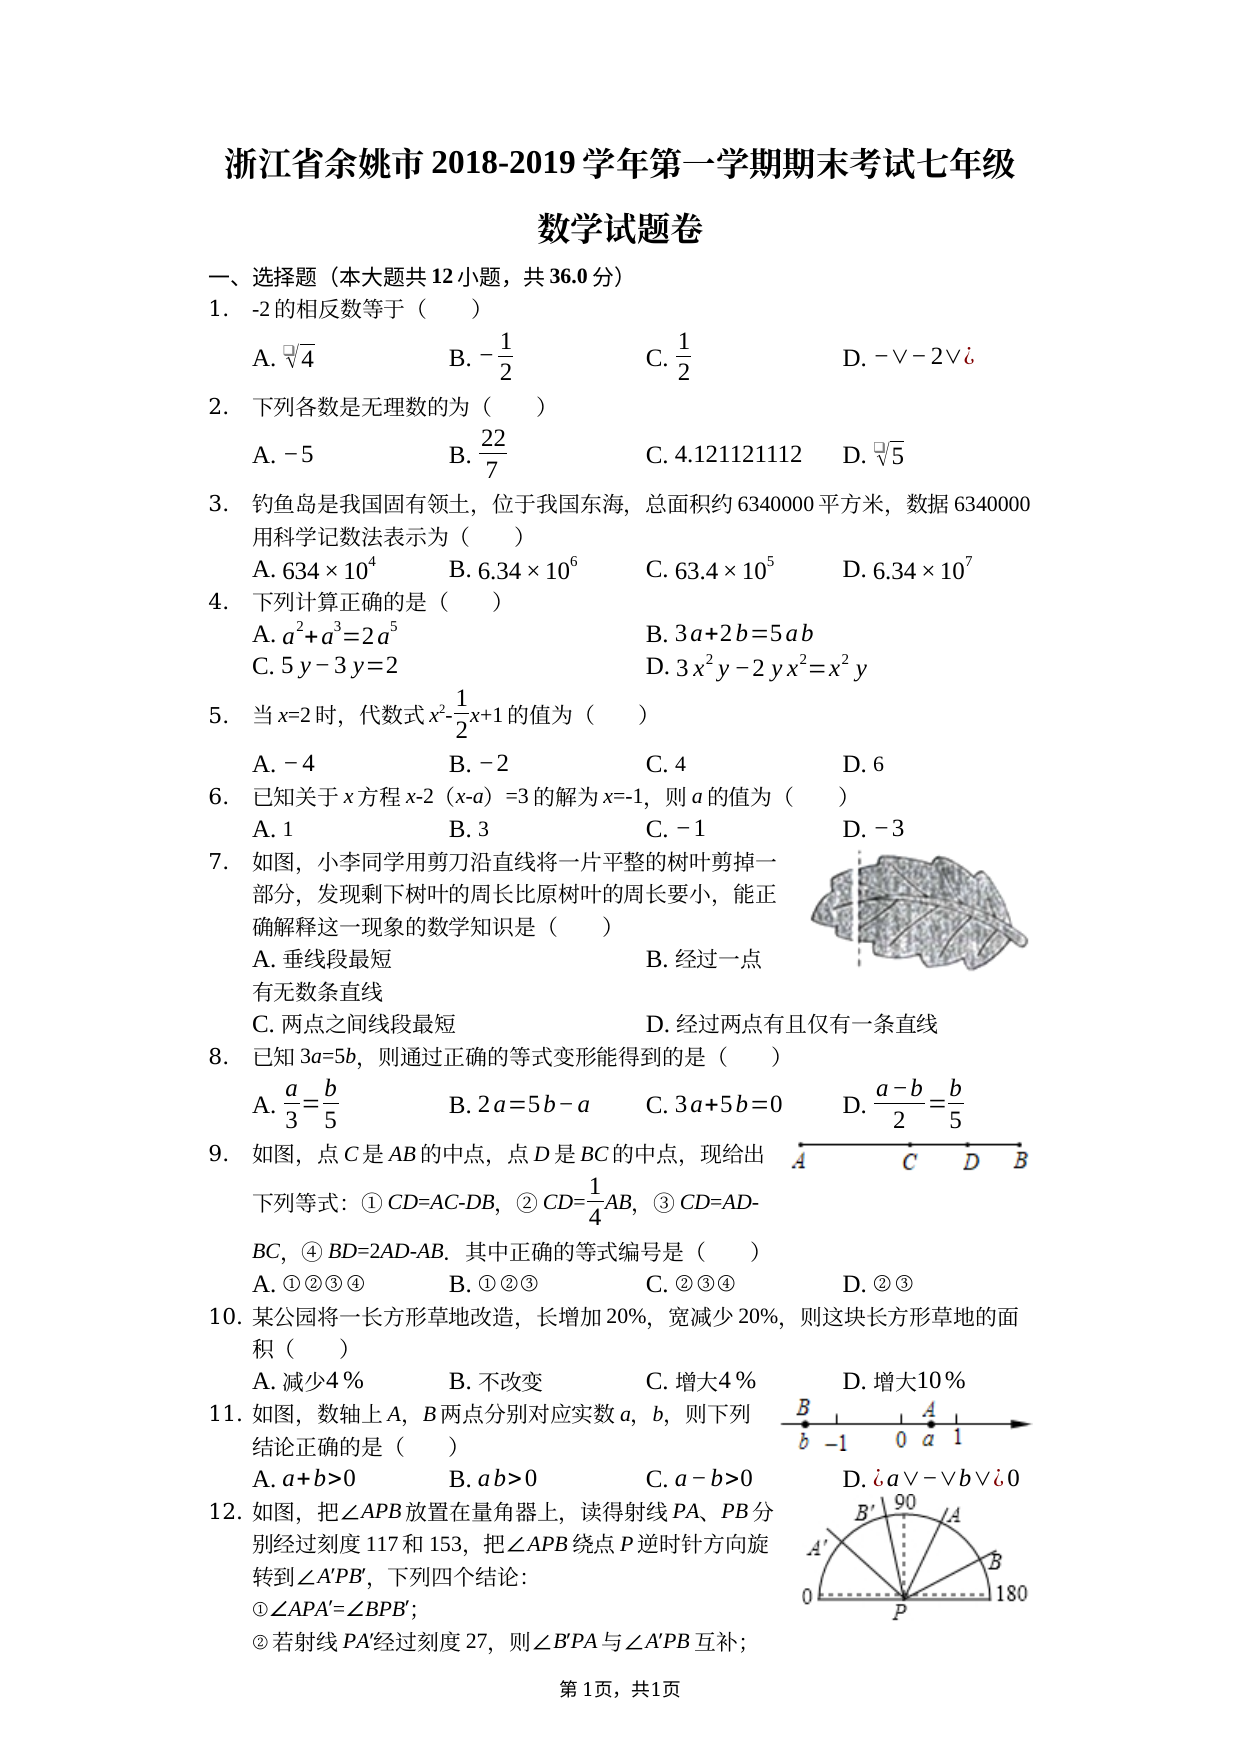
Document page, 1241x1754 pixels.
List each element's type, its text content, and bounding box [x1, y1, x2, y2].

picture [786, 1136, 1033, 1175]
list 一、选择题（本大题共12小题，共36.0分） [208, 259, 1032, 292]
list 某公园将一长方形草地改造，长增加20%，宽减少20%，则这块长方形草地的面积（ ） [208, 1299, 1032, 1364]
list A. B. C. D. [252, 422, 1032, 487]
list A. 减少 B. 不改变 C. 增大 D. 增大 [252, 1364, 1032, 1397]
list A. B. C. D. [252, 324, 1032, 389]
picture [802, 1494, 1033, 1625]
list 下列各数是无理数的为（ ） [208, 389, 1032, 422]
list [208, 1494, 1032, 1657]
list A. B. C. D. [252, 552, 1032, 584]
list 下列计算正确的是（ ） [208, 584, 1032, 617]
picture [778, 1396, 1033, 1451]
list A. 垂线段最短 B. 经过一点有无数条直线 C. 两点之间线段最短 D. 经过两点有且仅有一条直线 [252, 942, 1032, 1039]
list 已知关于x方程x-2（x-a）=3的解为x=-1，则a的值为（ ） [208, 779, 1032, 812]
list A. B. C. D. [252, 1462, 1032, 1494]
list A. B. C. D. [252, 617, 1032, 682]
list 如图，小李同学用剪刀沿直线将一片平整的树叶剪掉一部分，发现剩下树叶的周长比原树叶的周长要小，能正确解释这一现象的数学知识是（ ） [208, 844, 805, 942]
list A. 1 B. 3 C. D. [252, 812, 1032, 844]
list A. B. C. 4 D. 6 [252, 747, 1032, 779]
list A. B. C. D. [252, 1267, 1032, 1299]
picture [805, 844, 1033, 976]
list 已知3a=5b，则通过正确的等式变形能得到的是（ ） [208, 1039, 1032, 1072]
list 当x=2时，代数式x2-x+1的值为（ ） [208, 682, 1032, 747]
list 如图，点C是AB的中点，点D是BC的中点，现给出下列等式：①CD=AC-DB，②CD=AB，③CD=AD-BC，④BD=2AD-AB．其中正确的等式编号是（ ） [208, 1137, 1032, 1267]
list A. B. C. D. [252, 1072, 1032, 1137]
list -2的相反数等于（ ） [208, 292, 1032, 324]
list 钓鱼岛是我国固有领土，位于我国东海，总面积约6340000平方米，数据6340000用科学记数法表示为（ ） [208, 487, 1032, 552]
text 浙江省余姚市2018-2019学年第一学期期末考试七年级数学试题卷 [208, 129, 1032, 259]
